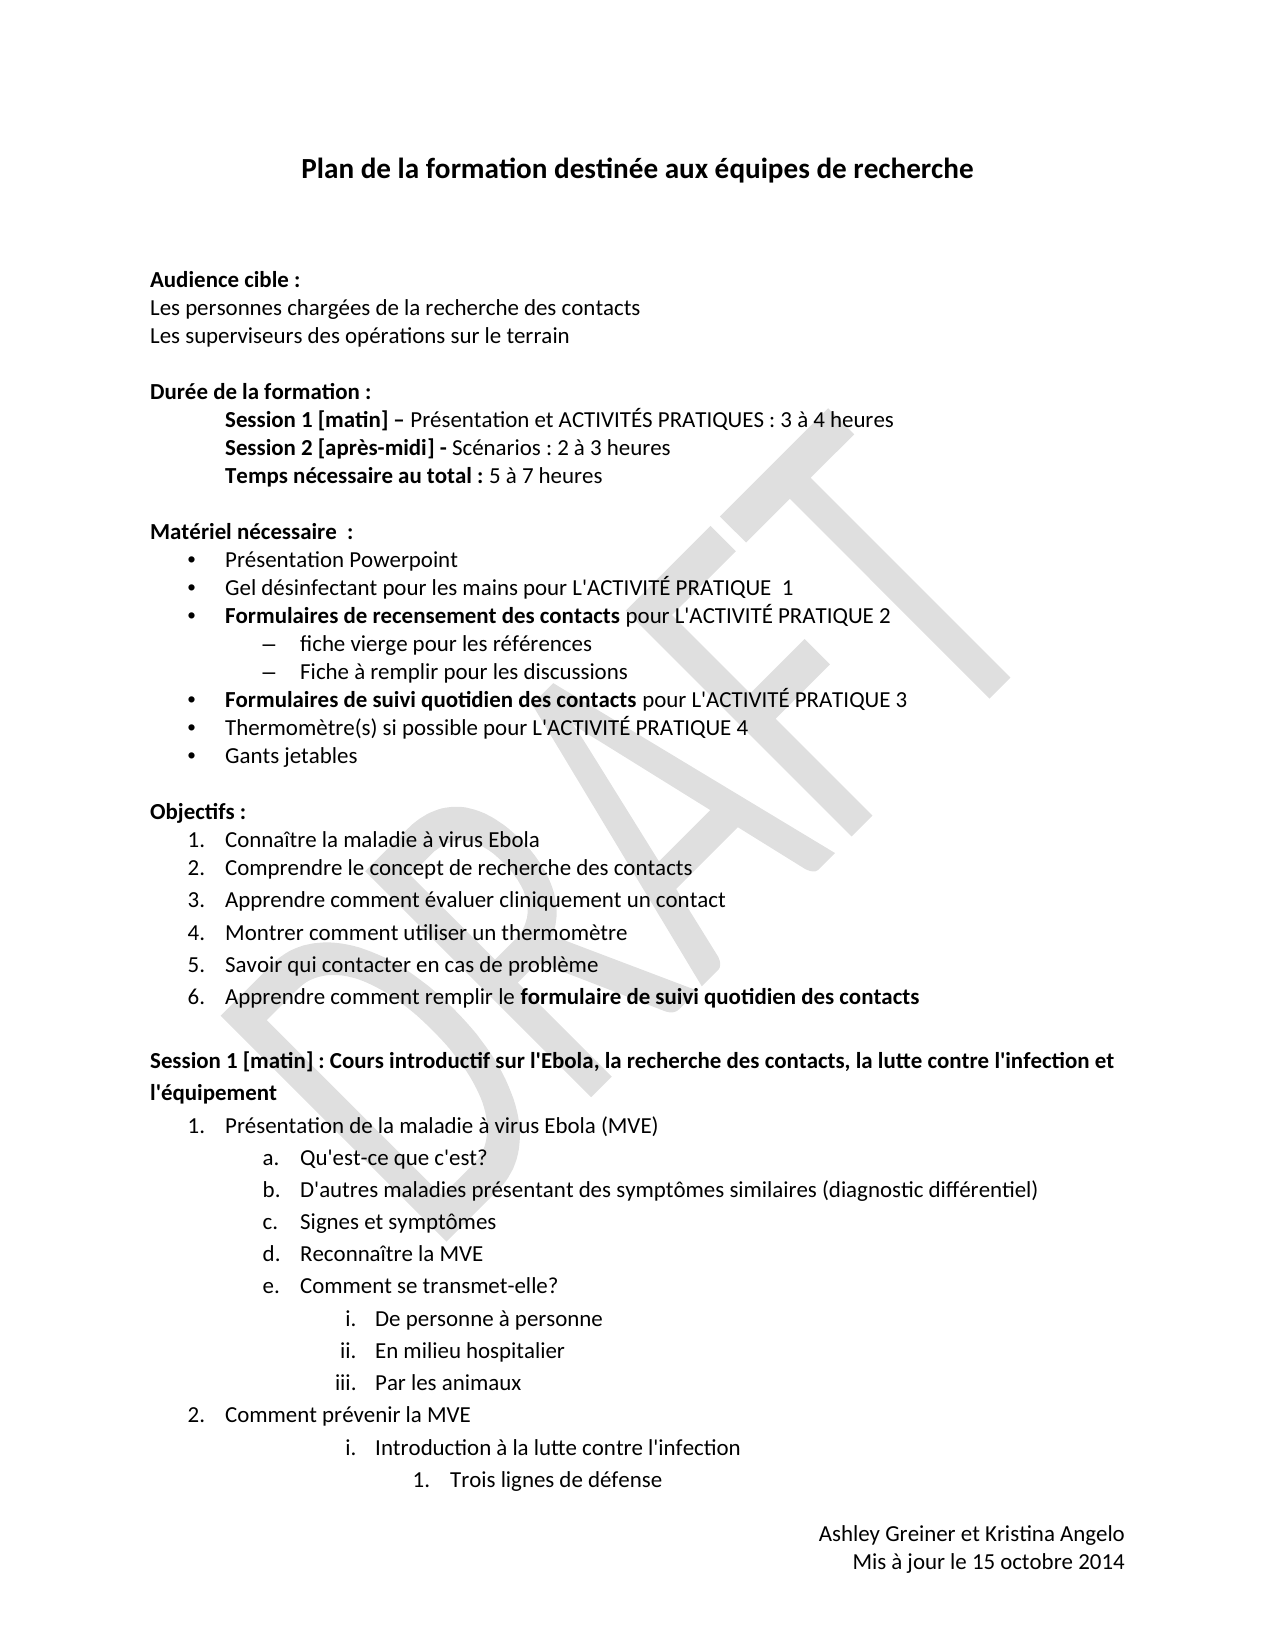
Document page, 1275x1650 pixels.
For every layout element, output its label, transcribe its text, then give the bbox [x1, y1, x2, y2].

list Apprendre comment remplir le formulaire de suivi quotidien des contacts [187, 982, 1125, 1010]
list Reconnaître la MVE [262, 1239, 1125, 1267]
list Introduction à la lutte contre l'infection [356, 1433, 1125, 1461]
list Gel désinfectant pour les mains pour L'ACTIVITÉ PRATIQUE 1 [187, 573, 1125, 601]
list Qu'est-ce que c'est? [262, 1143, 1125, 1171]
list Trois lignes de défense [412, 1465, 1125, 1493]
list Session 1 [matin] : Cours introductif sur l'Ebola, la recherche des contacts, la lutte contre l'infection et l'équipement [150, 1046, 1125, 1107]
text Durée de la formation : [150, 377, 1125, 405]
list Formulaires de suivi quotidien des contacts pour L'ACTIVITÉ PRATIQUE 3 [187, 685, 1125, 713]
list Signes et symptômes [262, 1207, 1125, 1235]
list Formulaires de recensement des contacts pour L'ACTIVITÉ PRATIQUE 2 [187, 601, 1125, 629]
list Montrer comment utiliser un thermomètre [187, 918, 1125, 946]
text Plan de la formation destinée aux équipes de recherche [150, 150, 1125, 186]
list En milieu hospitalier [356, 1336, 1125, 1364]
list Comment prévenir la MVE [187, 1400, 1125, 1428]
text Les superviseurs des opérations sur le terrain [150, 321, 1125, 349]
list Comment se transmet-elle? [262, 1272, 1125, 1300]
list fiche vierge pour les références [262, 629, 1125, 657]
text Matériel nécessaire : [150, 517, 1125, 545]
list Fiche à remplir pour les discussions [262, 657, 1125, 685]
text Session 2 [après-midi] - Scénarios : 2 à 3 heures [150, 433, 1125, 461]
list Gants jetables [187, 741, 1125, 769]
text Temps nécessaire au total : 5 à 7 heures [150, 461, 1125, 489]
text Les personnes chargées de la recherche des contacts [150, 293, 1125, 321]
list Savoir qui contacter en cas de problème [187, 950, 1125, 978]
list Présentation Powerpoint [187, 545, 1125, 573]
list D'autres maladies présentant des symptômes similaires (diagnostic différentiel) [262, 1175, 1125, 1203]
list Par les animaux [356, 1368, 1125, 1396]
text Objectifs : [150, 797, 1125, 825]
text Audience cible : [150, 265, 1125, 293]
list Connaître la maladie à virus Ebola [187, 825, 1125, 853]
list Apprendre comment évaluer cliniquement un contact [187, 885, 1125, 913]
text Session 1 [matin] – Présentation et ACTIVITÉS PRATIQUES : 3 à 4 heures [150, 405, 1125, 433]
list De personne à personne [356, 1304, 1125, 1332]
list Comprendre le concept de recherche des contacts [187, 853, 1125, 881]
list Thermomètre(s) si possible pour L'ACTIVITÉ PRATIQUE 4 [187, 713, 1125, 741]
list Présentation de la maladie à virus Ebola (MVE) [187, 1111, 1125, 1139]
